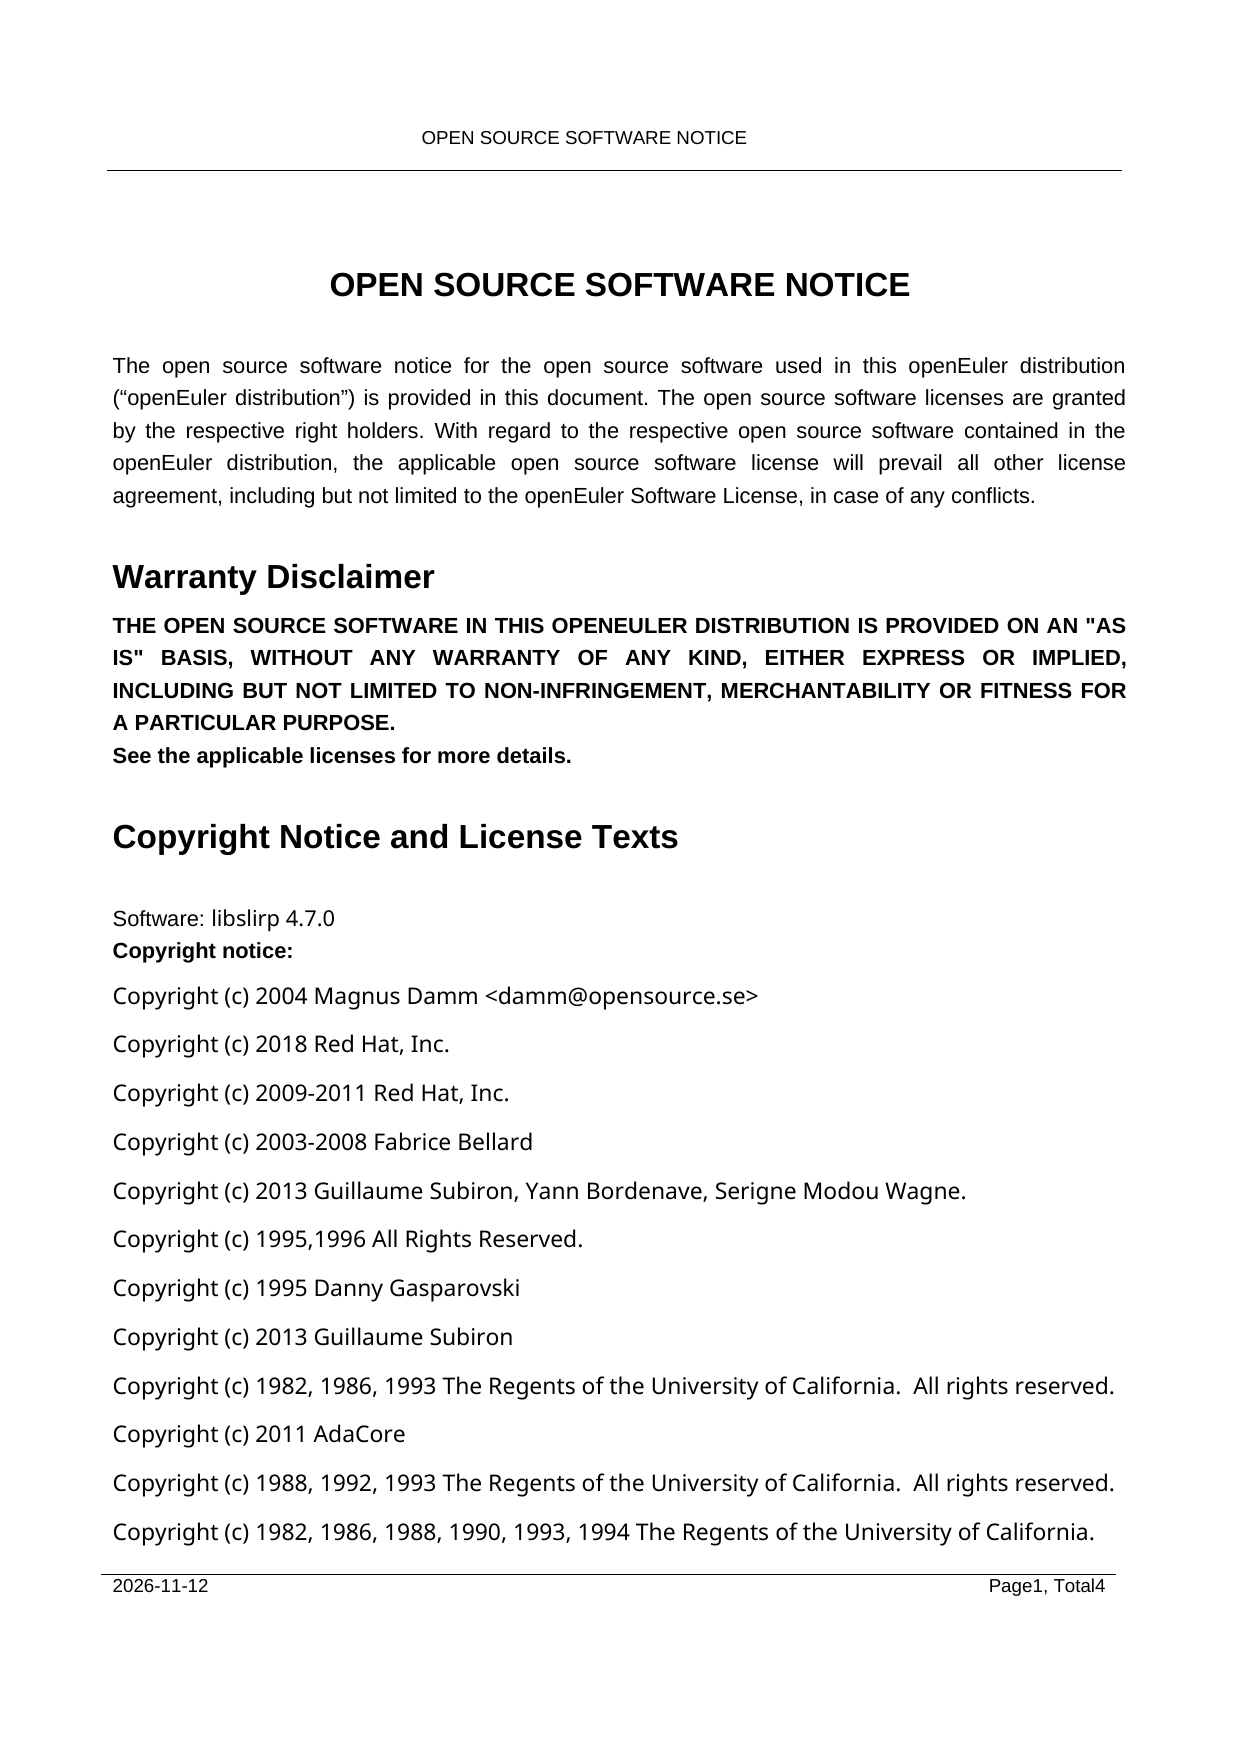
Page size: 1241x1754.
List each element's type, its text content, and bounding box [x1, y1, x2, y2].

text OPEN SOURCE SOFTWARE NOTICE [112, 251, 1128, 316]
text Copyright Notice and License Texts [112, 804, 1128, 869]
text THE OPEN SOURCE SOFTWARE IN THIS OPENEULER DISTRIBUTION IS PROVIDED ON AN "AS IS" BASIS, WITHOUT ANY WARRANTY OF ANY KIND, EITHER EXPRESS OR IMPLIED, INCLUDING BUT NOT LIMITED TO NON-INFRINGEMENT, MERCHANTABILITY OR FITNESS FOR A PARTICULAR PURPOSE. See the applicable licenses for more details. [112, 609, 1128, 771]
text The open source software notice for the open source software used in this openEuler distribution (“openEuler distribution”) is provided in this document. The open source software licenses are granted by the respective right holders. With regard to the respective open source software contained in the openEuler distribution, the applicable open source software license will prevail all other license agreement, including but not limited to the openEuler Software License, in case of any conflicts. [112, 349, 1128, 511]
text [112, 979, 1128, 1548]
text Copyright notice: [112, 934, 1128, 966]
text Software: libslirp 4.7.0 [112, 901, 1128, 934]
text Warranty Disclaimer [112, 544, 1128, 609]
